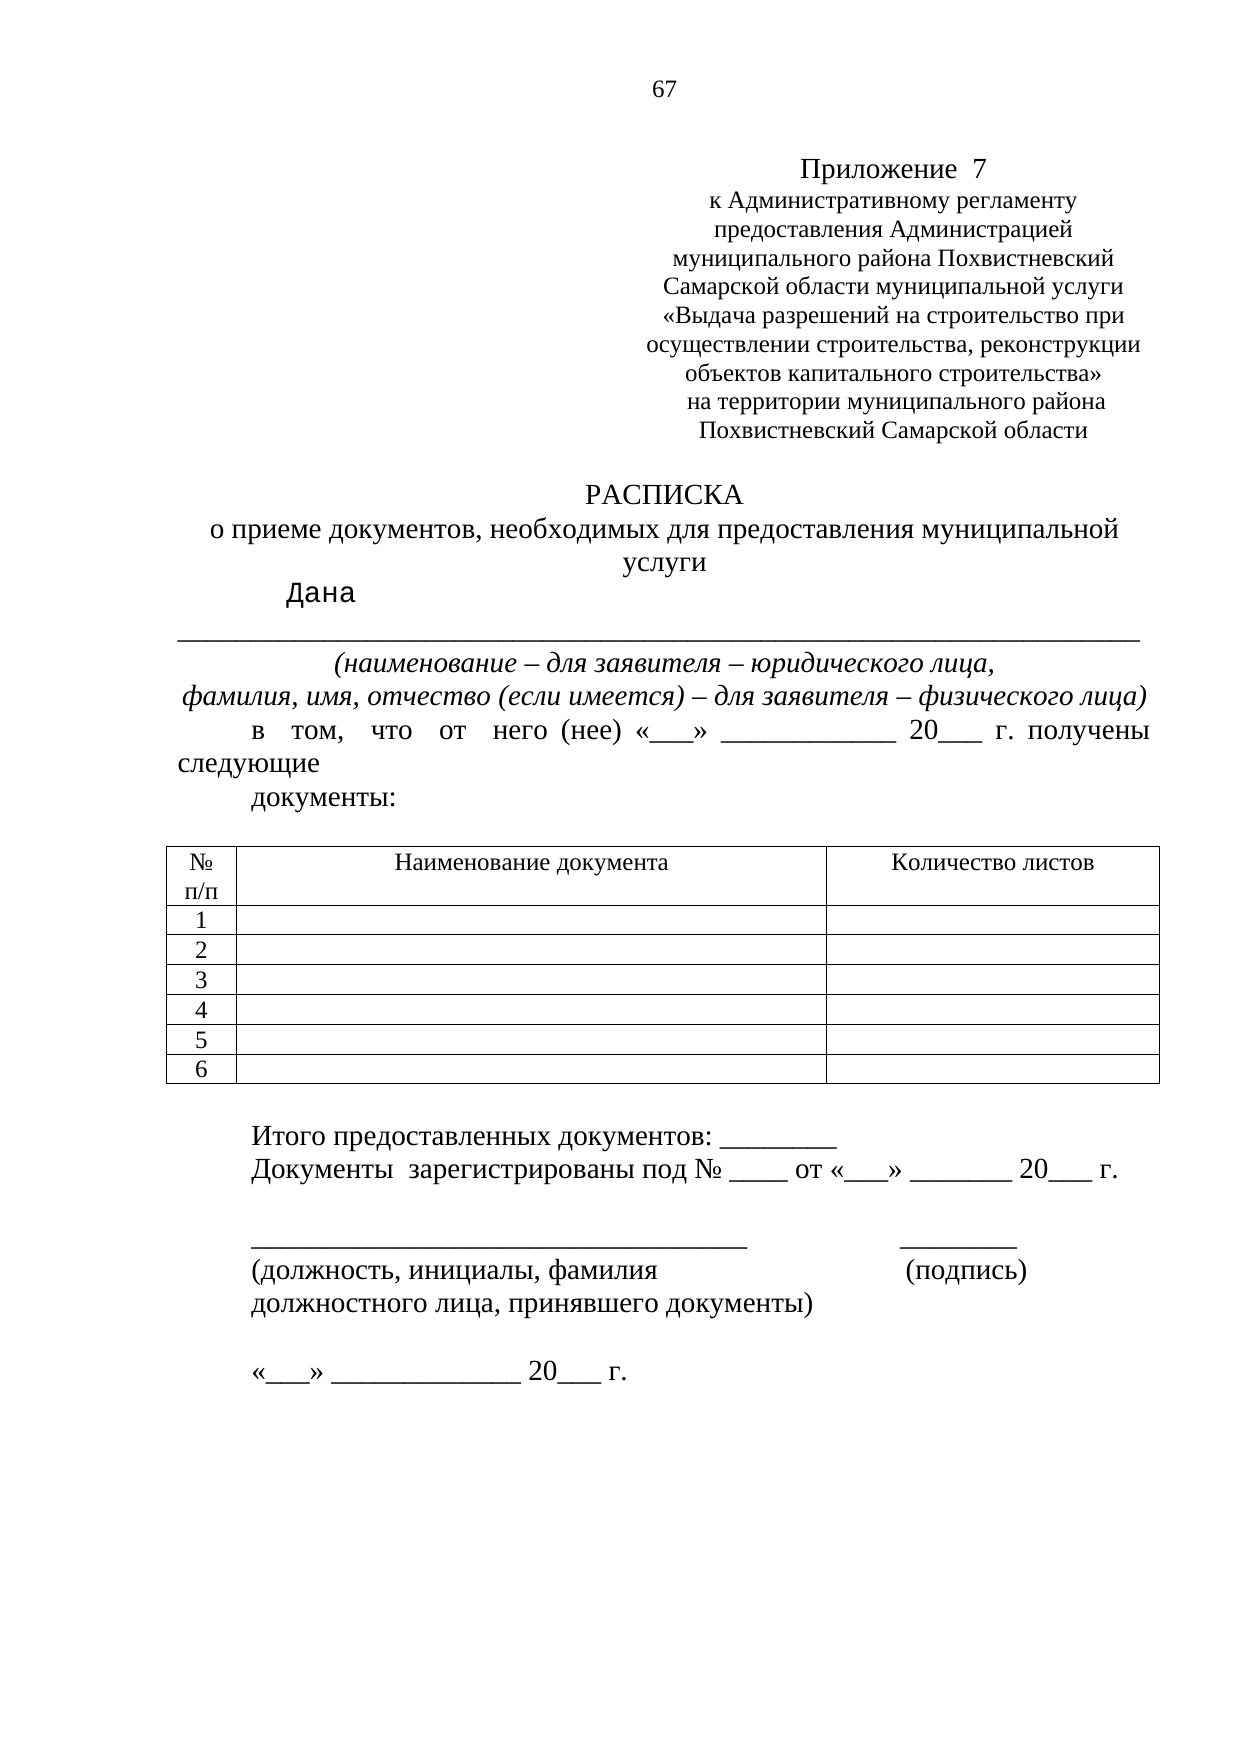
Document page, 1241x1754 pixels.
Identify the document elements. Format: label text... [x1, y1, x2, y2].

text должностного лица, принявшего документы) [177, 1286, 1152, 1319]
table_cell 1 [167, 906, 236, 934]
text на территории муниципального района Похвистневский Самарской области [635, 386, 1152, 444]
table_cell 6 [167, 1055, 236, 1083]
table_cell [237, 935, 826, 964]
text «___» _____________ 20___ г. [177, 1353, 1152, 1386]
table_cell [827, 995, 1159, 1024]
text в том, что от него (нее) «___» ____________ 20___ г. получены следующие [177, 712, 1152, 779]
table_cell [237, 965, 826, 994]
text документы: [177, 779, 1152, 812]
text к Административному регламенту предоставления Администрацией муниципального района Похвистневский Самарской области муниципальной услуги «Выдача разрешений на строительство при осуществлении строительства, реконструкции объектов капитального строительства» [635, 185, 1152, 386]
table_header Количество листов [827, 847, 1159, 904]
table_cell [237, 906, 826, 934]
text Дана [177, 578, 1152, 611]
table_cell 3 [167, 965, 236, 994]
table_cell [827, 965, 1159, 994]
text (наименование – для заявителя – юридического лица, [177, 645, 1152, 678]
text Приложение 7 [635, 152, 1152, 185]
table_cell [827, 1055, 1159, 1083]
table_cell 2 [167, 935, 236, 964]
table_cell [827, 935, 1159, 964]
text Итого предоставленных документов: ________ [177, 1118, 1152, 1151]
table_cell 4 [167, 995, 236, 1024]
table_header Наименование документа [237, 847, 826, 904]
table_header № п/п [167, 847, 236, 904]
text о приеме документов, необходимых для предоставления муниципальной услуги [177, 511, 1152, 578]
table_cell [827, 1025, 1159, 1053]
table_cell 5 [167, 1025, 236, 1053]
table_cell [827, 906, 1159, 934]
text __________________________________________________________________ [177, 611, 1152, 645]
table_cell [237, 1055, 826, 1083]
text РАСПИСКА [177, 477, 1152, 511]
table_cell [237, 1025, 826, 1053]
text __________________________________ ________ [177, 1218, 1152, 1252]
table_cell [237, 995, 826, 1024]
text (должность, инициалы, фамилия (подпись) [177, 1252, 1152, 1286]
text фамилия, имя, отчество (если имеется) – для заявителя – физического лица) [177, 678, 1152, 712]
text Документы зарегистрированы под № ____ от «___» _______ 20___ г. [177, 1151, 1152, 1185]
